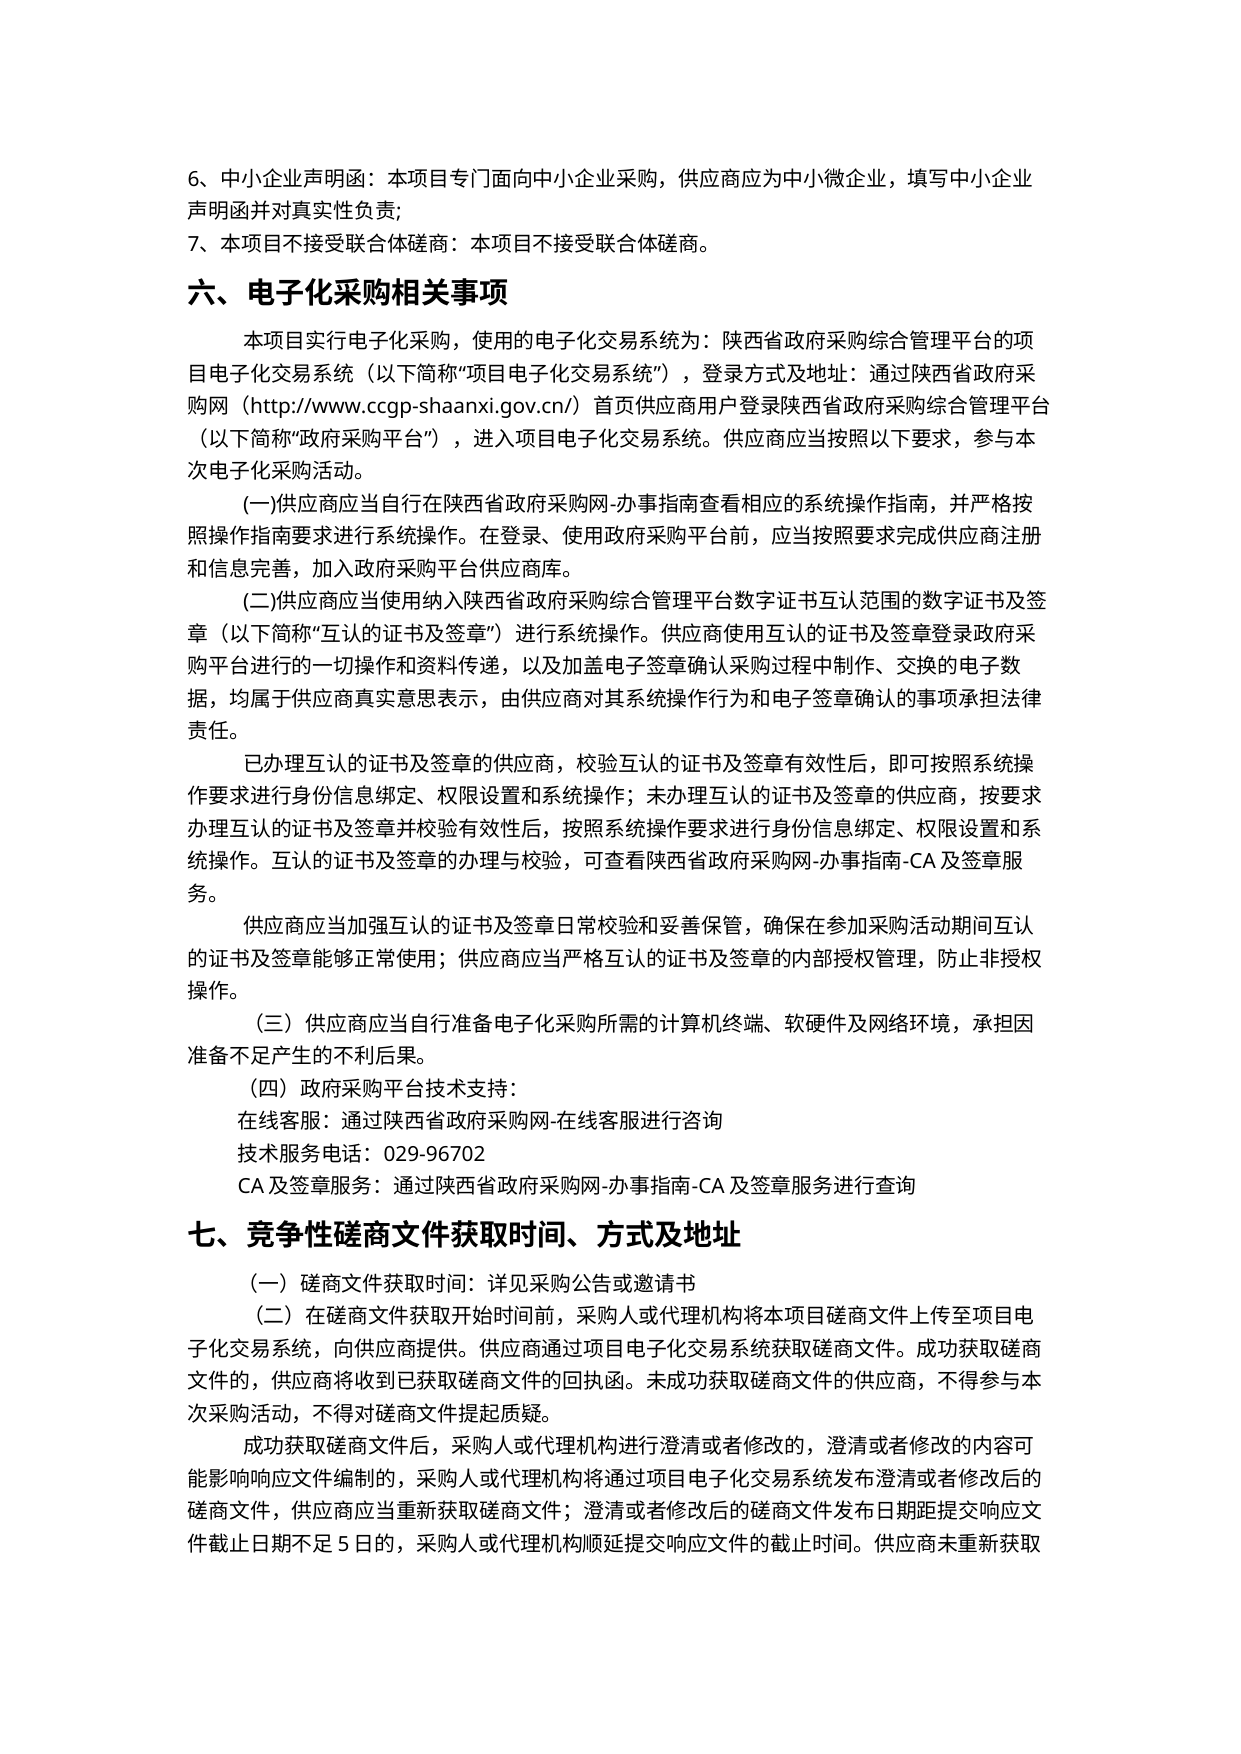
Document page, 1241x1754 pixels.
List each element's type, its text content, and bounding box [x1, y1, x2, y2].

text （一）磋商文件获取时间：详见采购公告或邀请书 [187, 1267, 1053, 1299]
text CA及签章服务：通过陕西省政府采购网-办事指南-CA及签章服务进行查询 [187, 1169, 1053, 1202]
text 7、本项目不接受联合体磋商：本项目不接受联合体磋商。 [187, 227, 1053, 259]
text 6、中小企业声明函：本项目专门面向中小企业采购，供应商应为中小微企业，填写中小企业声明函并对真实性负责; [187, 162, 1053, 227]
text 供应商应当加强互认的证书及签章日常校验和妥善保管，确保在参加采购活动期间互认的证书及签章能够正常使用；供应商应当严格互认的证书及签章的内部授权管理，防止非授权操作。 [187, 909, 1053, 1007]
text （三）供应商应当自行准备电子化采购所需的计算机终端、软硬件及网络环境，承担因准备不足产生的不利后果。 [187, 1007, 1053, 1072]
text 本项目实行电子化采购，使用的电子化交易系统为：陕西省政府采购综合管理平台的项目电子化交易系统（以下简称“项目电子化交易系统”），登录方式及地址：通过陕西省政府采购网（http://www.ccgp-shaanxi.gov.cn/）首页供应商用户登录陕西省政府采购综合管理平台（以下简称“政府采购平台”），进入项目电子化交易系统。供应商应当按照以下要求，参与本次电子化采购活动。 [187, 324, 1053, 487]
text （二）在磋商文件获取开始时间前，采购人或代理机构将本项目磋商文件上传至项目电子化交易系统，向供应商提供。供应商通过项目电子化交易系统获取磋商文件。成功获取磋商文件的，供应商将收到已获取磋商文件的回执函。未成功获取磋商文件的供应商，不得参与本次采购活动，不得对磋商文件提起质疑。 [187, 1299, 1053, 1429]
text 七、竞争性磋商文件获取时间、方式及地址 [187, 1202, 1053, 1267]
text 技术服务电话：029-96702 [187, 1137, 1053, 1169]
text (二)供应商应当使用纳入陕西省政府采购综合管理平台数字证书互认范围的数字证书及签章（以下简称“互认的证书及签章”）进行系统操作。供应商使用互认的证书及签章登录政府采购平台进行的一切操作和资料传递，以及加盖电子签章确认采购过程中制作、交换的电子数据，均属于供应商真实意思表示，由供应商对其系统操作行为和电子签章确认的事项承担法律责任。 [187, 584, 1053, 747]
text 六、电子化采购相关事项 [187, 259, 1053, 324]
text (一)供应商应当自行在陕西省政府采购网-办事指南查看相应的系统操作指南，并严格按照操作指南要求进行系统操作。在登录、使用政府采购平台前，应当按照要求完成供应商注册和信息完善，加入政府采购平台供应商库。 [187, 487, 1053, 584]
text （四）政府采购平台技术支持： [187, 1072, 1053, 1104]
text 已办理互认的证书及签章的供应商，校验互认的证书及签章有效性后，即可按照系统操作要求进行身份信息绑定、权限设置和系统操作；未办理互认的证书及签章的供应商，按要求办理互认的证书及签章并校验有效性后，按照系统操作要求进行身份信息绑定、权限设置和系统操作。互认的证书及签章的办理与校验，可查看陕西省政府采购网-办事指南-CA及签章服务。 [187, 747, 1053, 909]
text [187, 1429, 1053, 1559]
text 在线客服：通过陕西省政府采购网-在线客服进行咨询 [187, 1104, 1053, 1137]
